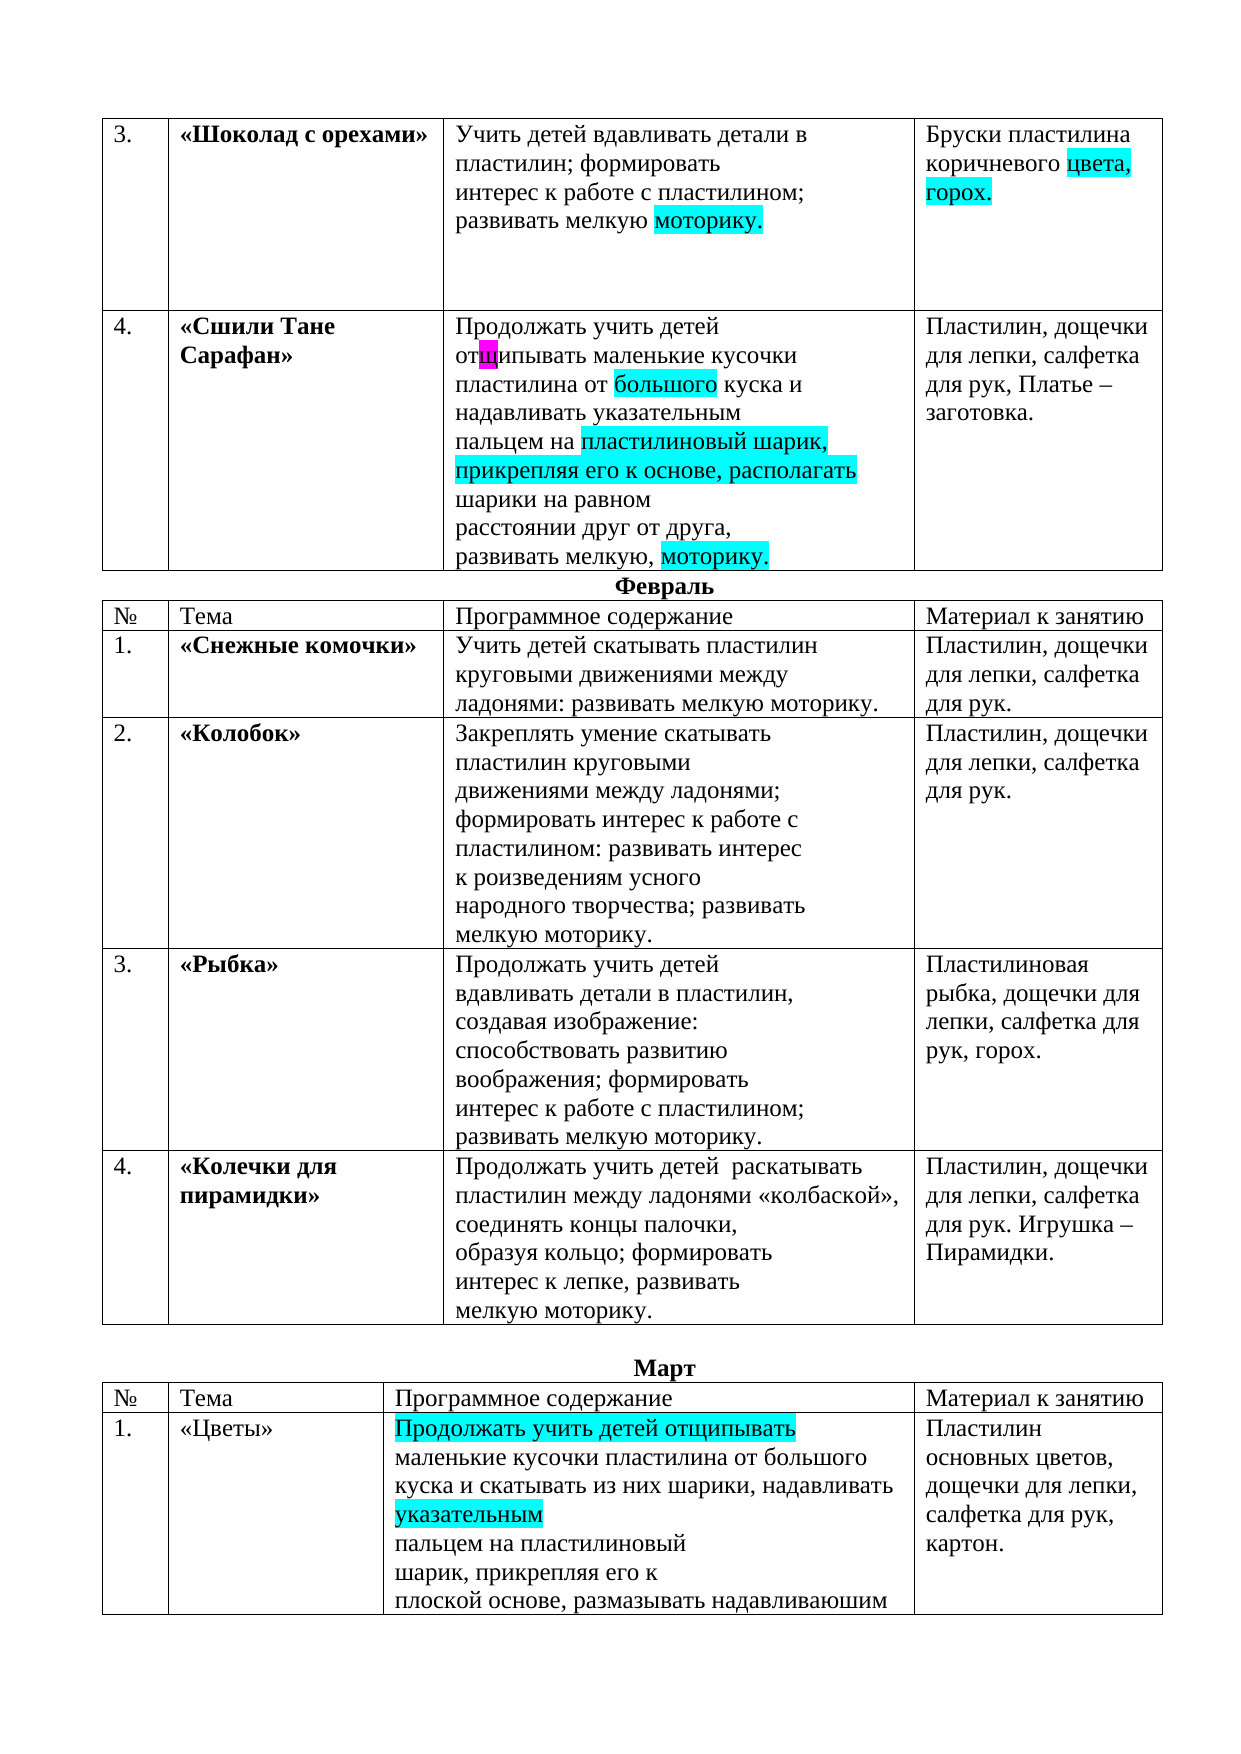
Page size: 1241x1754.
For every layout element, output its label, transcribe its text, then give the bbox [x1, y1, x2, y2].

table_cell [384, 1413, 914, 1614]
table_cell 3. [103, 949, 168, 1150]
table_cell Продолжать учить детей раскатывать пластилин между ладонями «колбаской», соединять концы палочки, образуя кольцо; формировать интерес к лепке, развивать мелкую моторику. [444, 1151, 914, 1324]
table_cell 1. [103, 631, 168, 717]
table_cell 4. [103, 311, 168, 570]
table_cell «Рыбка» [169, 949, 443, 1150]
table_cell Учить детей вдавливать детали в пластилин; формировать интерес к работе с пластилином; развивать мелкую моторику. [444, 119, 914, 310]
text Март [177, 1353, 1152, 1382]
table_header Материал к занятию [915, 1383, 1162, 1412]
table_cell Пластилин, дощечки для лепки, салфетка для рук. [915, 631, 1162, 717]
table_header № [103, 601, 168, 629]
table_cell Продолжать учить детей вдавливать детали в пластилин, создавая изображение: способствовать развитию воображения; формировать интерес к работе с пластилином; развивать мелкую моторику. [444, 949, 914, 1150]
table_header Программное содержание [444, 601, 914, 629]
text Февраль [177, 571, 1152, 600]
table_cell «Цветы» [169, 1413, 383, 1614]
table_cell Учить детей скатывать пластилин круговыми движениями между ладонями: развивать мелкую моторику. [444, 631, 914, 717]
table_cell Пластилин, дощечки для лепки, салфетка для рук, Платье – заготовка. [915, 311, 1162, 570]
table_header Тема [169, 1383, 383, 1412]
table_cell 1. [103, 1413, 168, 1614]
table_cell «Снежные комочки» [169, 631, 443, 717]
table_header № [103, 1383, 168, 1412]
table_cell Пластилиновая рыбка, дощечки для лепки, салфетка для рук, горох. [915, 949, 1162, 1150]
table_cell «Колобок» [169, 718, 443, 948]
table_cell «Колечки для пирамидки» [169, 1151, 443, 1324]
table_cell Пластилин, дощечки для лепки, салфетка для рук. Игрушка – Пирамидки. [915, 1151, 1162, 1324]
table_cell «Сшили Тане Сарафан» [169, 311, 443, 570]
table_cell Закреплять умение скатывать пластилин круговыми движениями между ладонями; формировать интерес к работе с пластилином: развивать интерес к роизведениям усного народного творчества; развивать мелкую моторику. [444, 718, 914, 948]
table_cell Пластилин, дощечки для лепки, салфетка для рук. [915, 718, 1162, 948]
table_cell «Шоколад с орехами» [169, 119, 443, 310]
table_cell 2. [103, 718, 168, 948]
table_header Тема [169, 601, 443, 629]
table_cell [915, 1413, 1162, 1614]
table_cell 4. [103, 1151, 168, 1324]
table_cell Продолжать учить детей отщипывать маленькие кусочки пластилина от большого куска и надавливать указательным пальцем на пластилиновый шарик, прикрепляя его к основе, располагать шарики на равном расстоянии друг от друга, развивать мелкую, моторику. [444, 311, 914, 570]
table_header Программное содержание [384, 1383, 914, 1412]
table_cell 3. [103, 119, 168, 310]
table_cell Бруски пластилина коричневого цвета, горох. [915, 119, 1162, 310]
table_header Материал к занятию [915, 601, 1162, 629]
